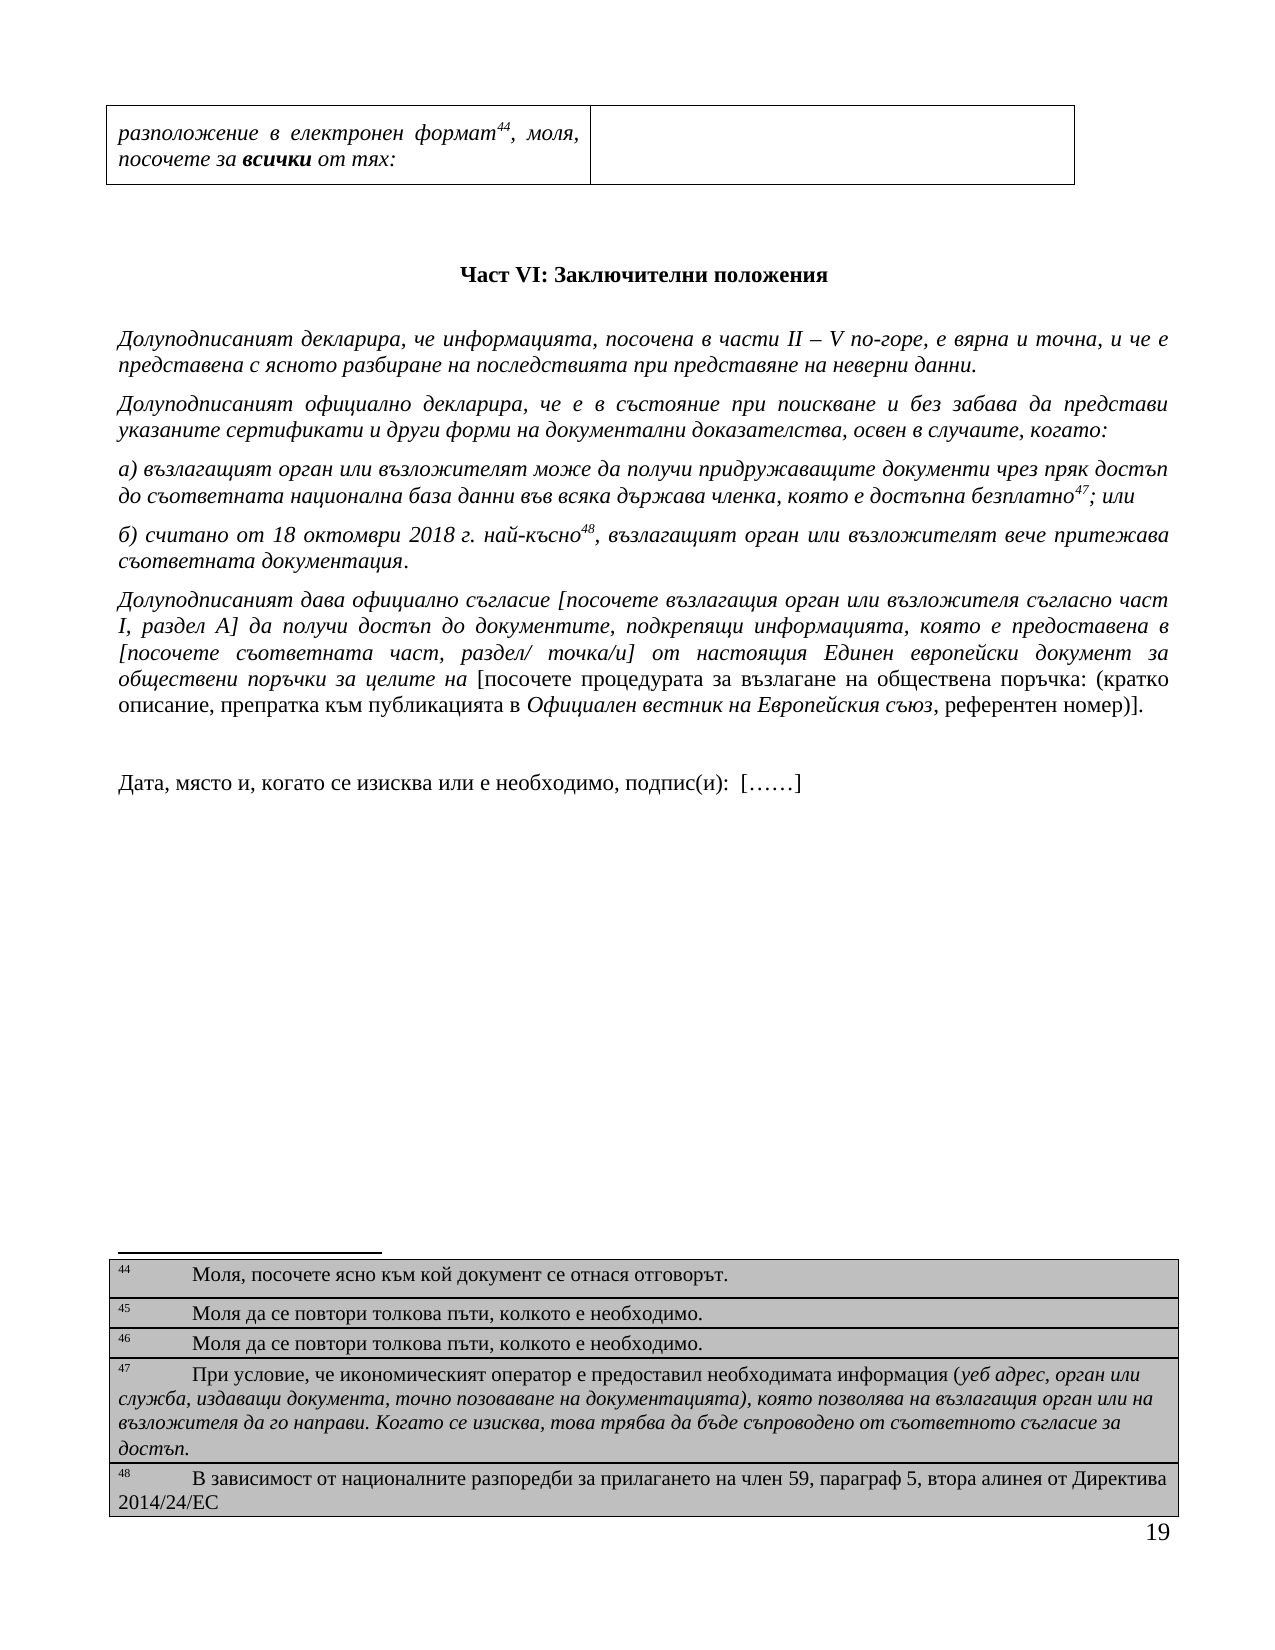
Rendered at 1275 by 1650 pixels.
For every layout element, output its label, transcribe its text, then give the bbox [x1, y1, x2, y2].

text б) считано от 18 октомври 2018 г. най-късно, възлагащият орган или възложителят вече притежава съответната документация. [118, 521, 1170, 573]
text Долуподписаният дава официално съгласие [посочете възлагащия орган или възложителя съгласно част I, раздел A] да получи достъп до документите, подкрепящи информацията, която е предоставена в [посочете съответната част, раздел/ точка/и] от настоящия Единен европейски документ за обществени поръчки за целите на [посочете процедурата за възлагане на обществена поръчка: (кратко описание, препратка към публикацията в Официален вестник на Европейския съюз, референтен номер)]. [118, 586, 1170, 718]
text Долуподписаният официално декларира, че е в състояние при поискване и без забава да представи указаните сертификати и други форми на документални доказателства, освен в случаите, когато: [118, 390, 1170, 443]
text а) възлагащият орган или възложителят може да получи придружаващите документи чрез пряк достъп до съответната национална база данни във всяка държава членка, която е достъпна безплатно; или [118, 455, 1170, 508]
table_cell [591, 106, 1074, 184]
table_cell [107, 106, 590, 184]
text Част VI: Заключителни положения [118, 261, 1170, 287]
text Дата, място и, когато се изисква или е необходимо, подпис(и): [……] [118, 769, 1170, 795]
text Долуподписаният декларира, че информацията, посочена в части II – V по-горе, е вярна и точна, и че е представена с ясното разбиране на последствията при представяне на неверни данни. [118, 325, 1170, 378]
